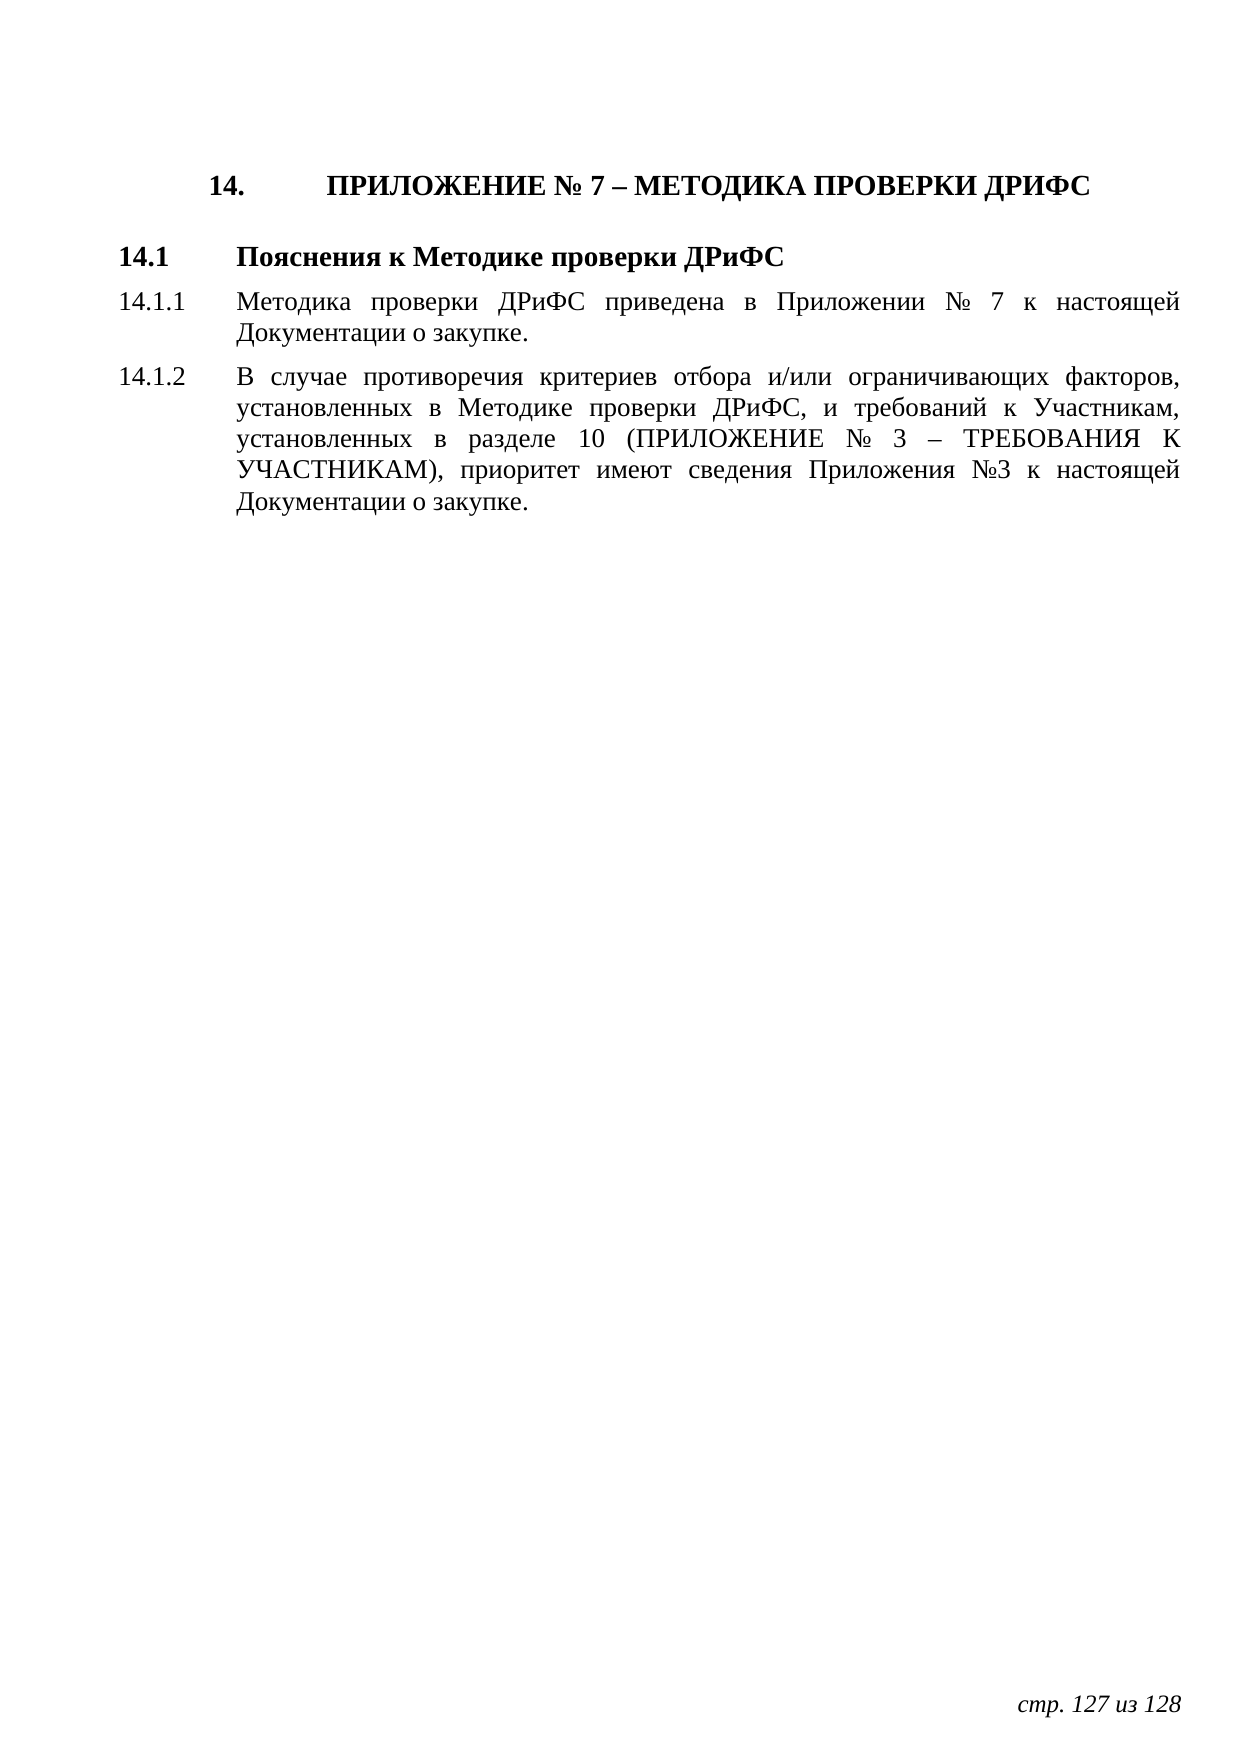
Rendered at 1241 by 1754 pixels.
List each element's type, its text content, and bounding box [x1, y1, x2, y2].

list В случае противоречия критериев отбора и/или ограничивающих факторов, установленных в Методике проверки ДРиФС, и требований к Участникам, установленных в разделе 10 (ПРИЛОЖЕНИЕ № 3 – ТРЕБОВАНИЯ К УЧАСТНИКАМ), приоритет имеют сведения Приложения №3 к настоящей Документации о закупке. [118, 360, 1181, 516]
subtitle ПРИЛОЖЕНИЕ № 7 – МЕТОДИКА ПРОВЕРКИ ДРИФС [118, 168, 1181, 202]
list Методика проверки ДРиФС приведена в Приложении № 7 к настоящей Документации о закупке. [118, 285, 1181, 347]
subtitle Пояснения к Методике проверки ДРиФС [118, 239, 1181, 273]
